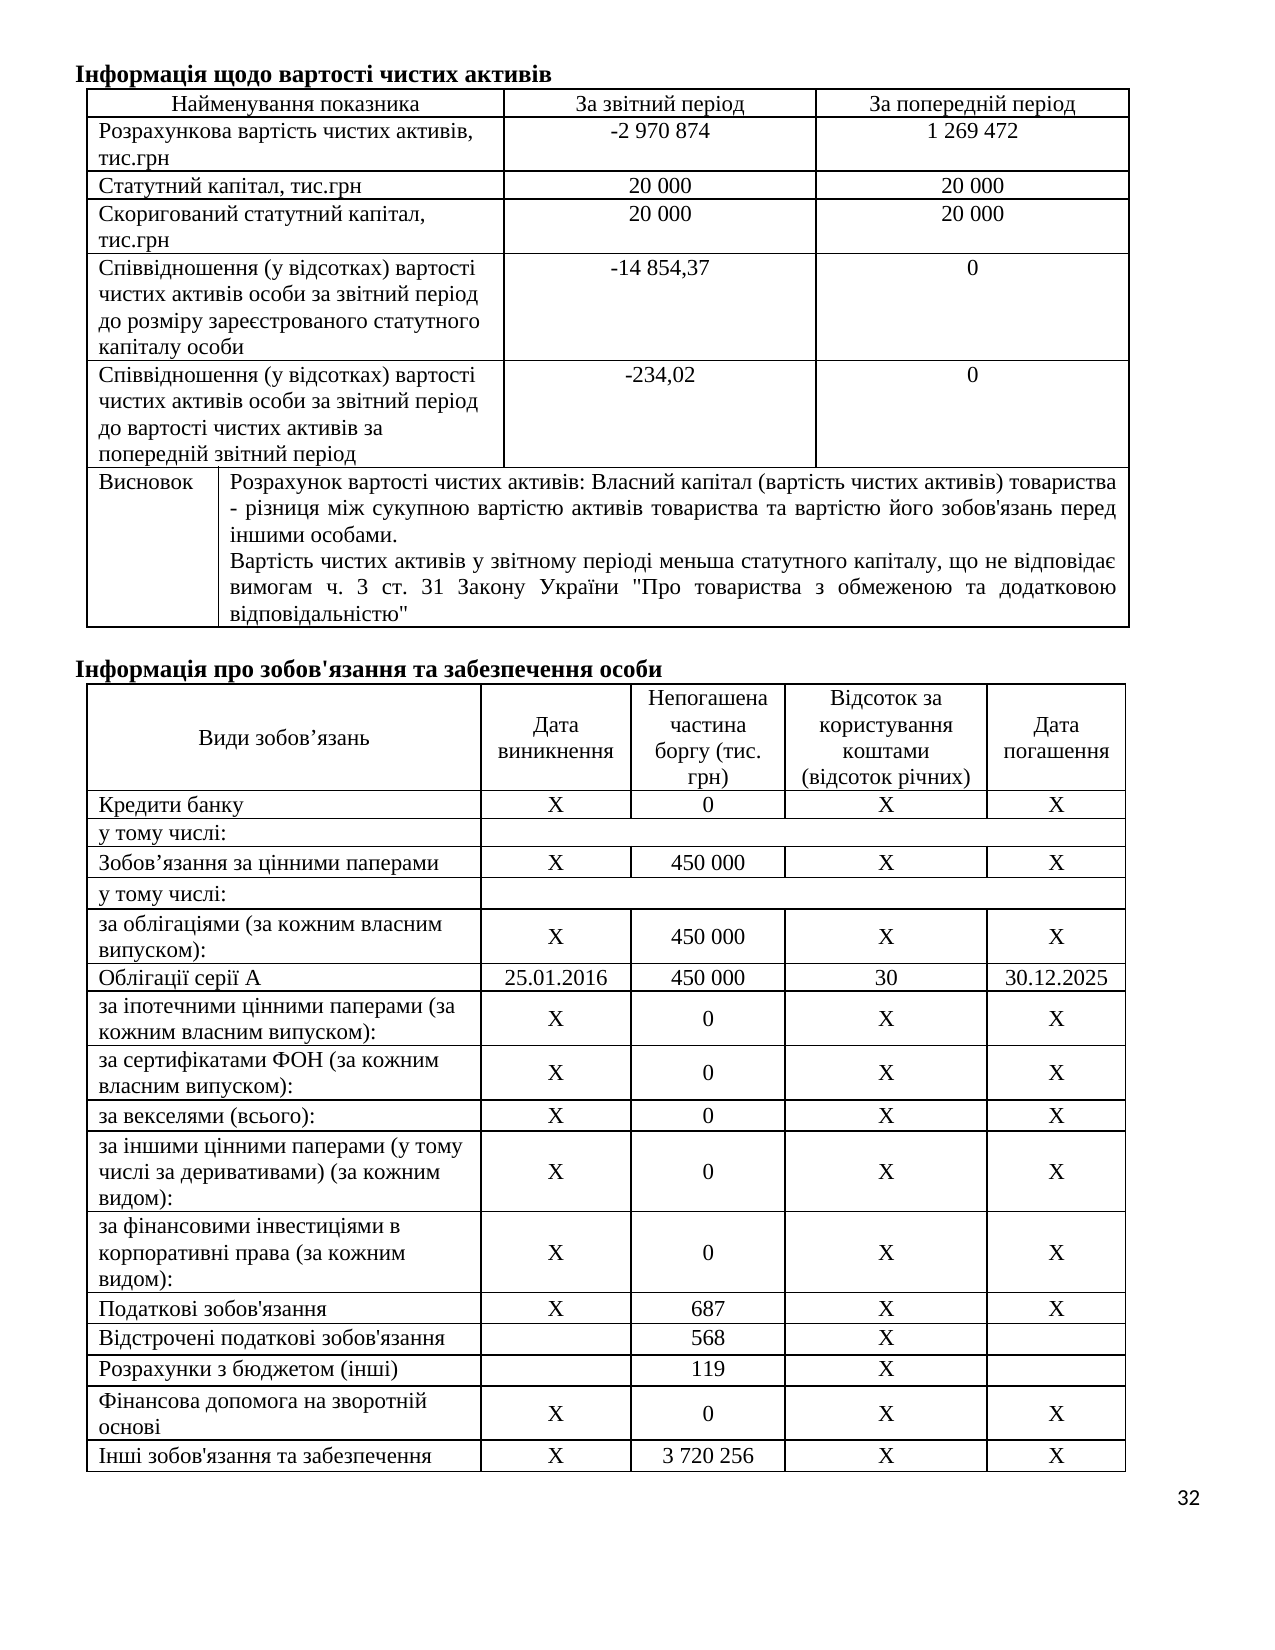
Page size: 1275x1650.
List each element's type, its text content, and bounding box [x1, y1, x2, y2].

table_cell Фінансова допомога на зворотній основі [88, 1387, 480, 1439]
table_cell X [786, 1046, 986, 1099]
table_cell 0 [632, 1387, 784, 1439]
table_cell у тому числі: [88, 819, 480, 846]
table_cell Співвідношення (у відсотках) вартості чистих активів особи за звітний період до вартості чистих активів за попередній звітний період [88, 361, 503, 466]
table_cell X [786, 791, 986, 818]
table_cell за облігаціями (за кожним власним випуском): [88, 910, 480, 962]
table_header За попередній період [817, 90, 1128, 116]
table_cell Висновок [88, 468, 218, 626]
table_header Дата погашення [988, 685, 1125, 790]
table_cell X [988, 1101, 1125, 1130]
table_cell Розрахунок вартостi чистих активiв: Власний капiтал (вартiсть чистих активiв) товариства - рiзниця мiж сукупною вартiстю активiв товариства та вартiстю його зобов'язань перед iншими особами. Вартiсть чистих активiв у звiтному перiодi меньша статутного капiталу, що не вiдповiдає вимогам ч. 3 ст. 31 Закону України "Про товариства з обмеженою та додатковою вiдповiдальнiстю" [219, 468, 1128, 626]
table_cell за сертифікатами ФОН (за кожним власним випуском): [88, 1046, 480, 1099]
table_header За звітний період [505, 90, 815, 116]
table_cell за іншими цінними паперами (у тому числі за деривативами) (за кожним видом): [88, 1132, 480, 1211]
table_cell Кредити банку [88, 791, 480, 818]
table_cell -14 854,37 [505, 254, 815, 359]
table_cell за іпотечними цінними паперами (за кожним власним випуском): [88, 992, 480, 1044]
table_header Непогашена частина боргу (тис. грн) [632, 685, 784, 790]
table_cell 450 000 [632, 847, 784, 877]
table_cell Статутний капітал, тис.грн [88, 172, 503, 198]
table_cell 0 [632, 1212, 784, 1291]
table_cell X [786, 1324, 986, 1354]
table_cell [988, 1356, 1125, 1385]
table_cell Вiдстроченi податковi зобов'язання [88, 1324, 480, 1354]
table_cell 0 [632, 1101, 784, 1130]
table_cell [482, 878, 1125, 908]
table_cell X [482, 1387, 630, 1439]
table_cell X [482, 1132, 630, 1211]
table_cell X [482, 1101, 630, 1130]
table_cell X [988, 791, 1125, 818]
table_cell X [482, 1441, 630, 1471]
table_cell 20 000 [817, 172, 1128, 198]
table_cell X [988, 1212, 1125, 1291]
table_cell 687 [632, 1293, 784, 1323]
table_cell X [786, 910, 986, 962]
text Інформація про зобов'язання та забезпечення особи [75, 654, 1200, 683]
table_cell X [482, 791, 630, 818]
table_cell X [482, 910, 630, 962]
table_cell X [786, 847, 986, 877]
table_cell X [988, 992, 1125, 1044]
table_cell X [482, 1212, 630, 1291]
table_cell X [786, 1356, 986, 1385]
text Інформація щодо вартості чистих активів [75, 59, 1200, 88]
table_cell [482, 1356, 630, 1385]
table_cell X [786, 1387, 986, 1439]
table_cell -234,02 [505, 361, 815, 466]
table_cell [482, 1324, 630, 1354]
table_cell 450 000 [632, 910, 784, 962]
table_cell X [988, 910, 1125, 962]
table_cell 119 [632, 1356, 784, 1385]
table_header Найменування показника [88, 90, 503, 116]
table_cell [482, 819, 1125, 846]
table_cell X [988, 1441, 1125, 1471]
table_cell 0 [817, 361, 1128, 466]
table_cell Інші зобов'язання та забезпечення [88, 1441, 480, 1471]
table_cell Розрахункова вартість чистих активів, тис.грн [88, 118, 503, 170]
table_header Дата виникнення [482, 685, 630, 790]
table_cell за фінансовими інвестиціями в корпоративні права (за кожним видом): [88, 1212, 480, 1291]
table_cell X [988, 1293, 1125, 1323]
table_cell X [482, 1293, 630, 1323]
table_cell X [482, 1046, 630, 1099]
table_cell 0 [632, 1046, 784, 1099]
table_cell Податкові зобов'язання [88, 1293, 480, 1323]
table_cell -2 970 874 [505, 118, 815, 170]
table_cell 0 [632, 791, 784, 818]
table_cell X [786, 1132, 986, 1211]
table_cell 0 [817, 254, 1128, 359]
table_cell 25.01.2016 [482, 964, 630, 990]
table_cell Скоригований статутний капітал, тис.грн [88, 200, 503, 252]
table_cell X [482, 847, 630, 877]
table_cell у тому числі: [88, 878, 480, 908]
table_cell 3 720 256 [632, 1441, 784, 1471]
table_cell 30.12.2025 [988, 964, 1125, 990]
table_cell X [786, 1441, 986, 1471]
table_cell за векселями (всього): [88, 1101, 480, 1130]
table_cell X [482, 992, 630, 1044]
table_cell 20 000 [505, 172, 815, 198]
table_cell 30 [786, 964, 986, 990]
table_cell X [988, 847, 1125, 877]
table_cell Облiгацiї серiї А [88, 964, 480, 990]
table_cell Зобов’язання за цінними паперами [88, 847, 480, 877]
table_cell X [988, 1132, 1125, 1211]
table_cell X [786, 992, 986, 1044]
table_cell 0 [632, 1132, 784, 1211]
table_cell 450 000 [632, 964, 784, 990]
table_cell [988, 1324, 1125, 1354]
table_cell X [786, 1101, 986, 1130]
table_cell X [786, 1212, 986, 1291]
table_cell Розрахунки з бюджетом (iншi) [88, 1356, 480, 1385]
table_cell 568 [632, 1324, 784, 1354]
table_cell 1 269 472 [817, 118, 1128, 170]
table_header Відсоток за користування коштами (відсоток річних) [786, 685, 986, 790]
table_cell X [988, 1046, 1125, 1099]
table_cell 20 000 [817, 200, 1128, 252]
table_cell Співвідношення (у відсотках) вартості чистих активів особи за звітний період до розміру зареєстрованого статутного капіталу особи [88, 254, 503, 359]
table_header Види зобов’язань [88, 685, 480, 790]
table_cell X [786, 1293, 986, 1323]
table_cell 0 [632, 992, 784, 1044]
table_cell 20 000 [505, 200, 815, 252]
table_cell X [988, 1387, 1125, 1439]
